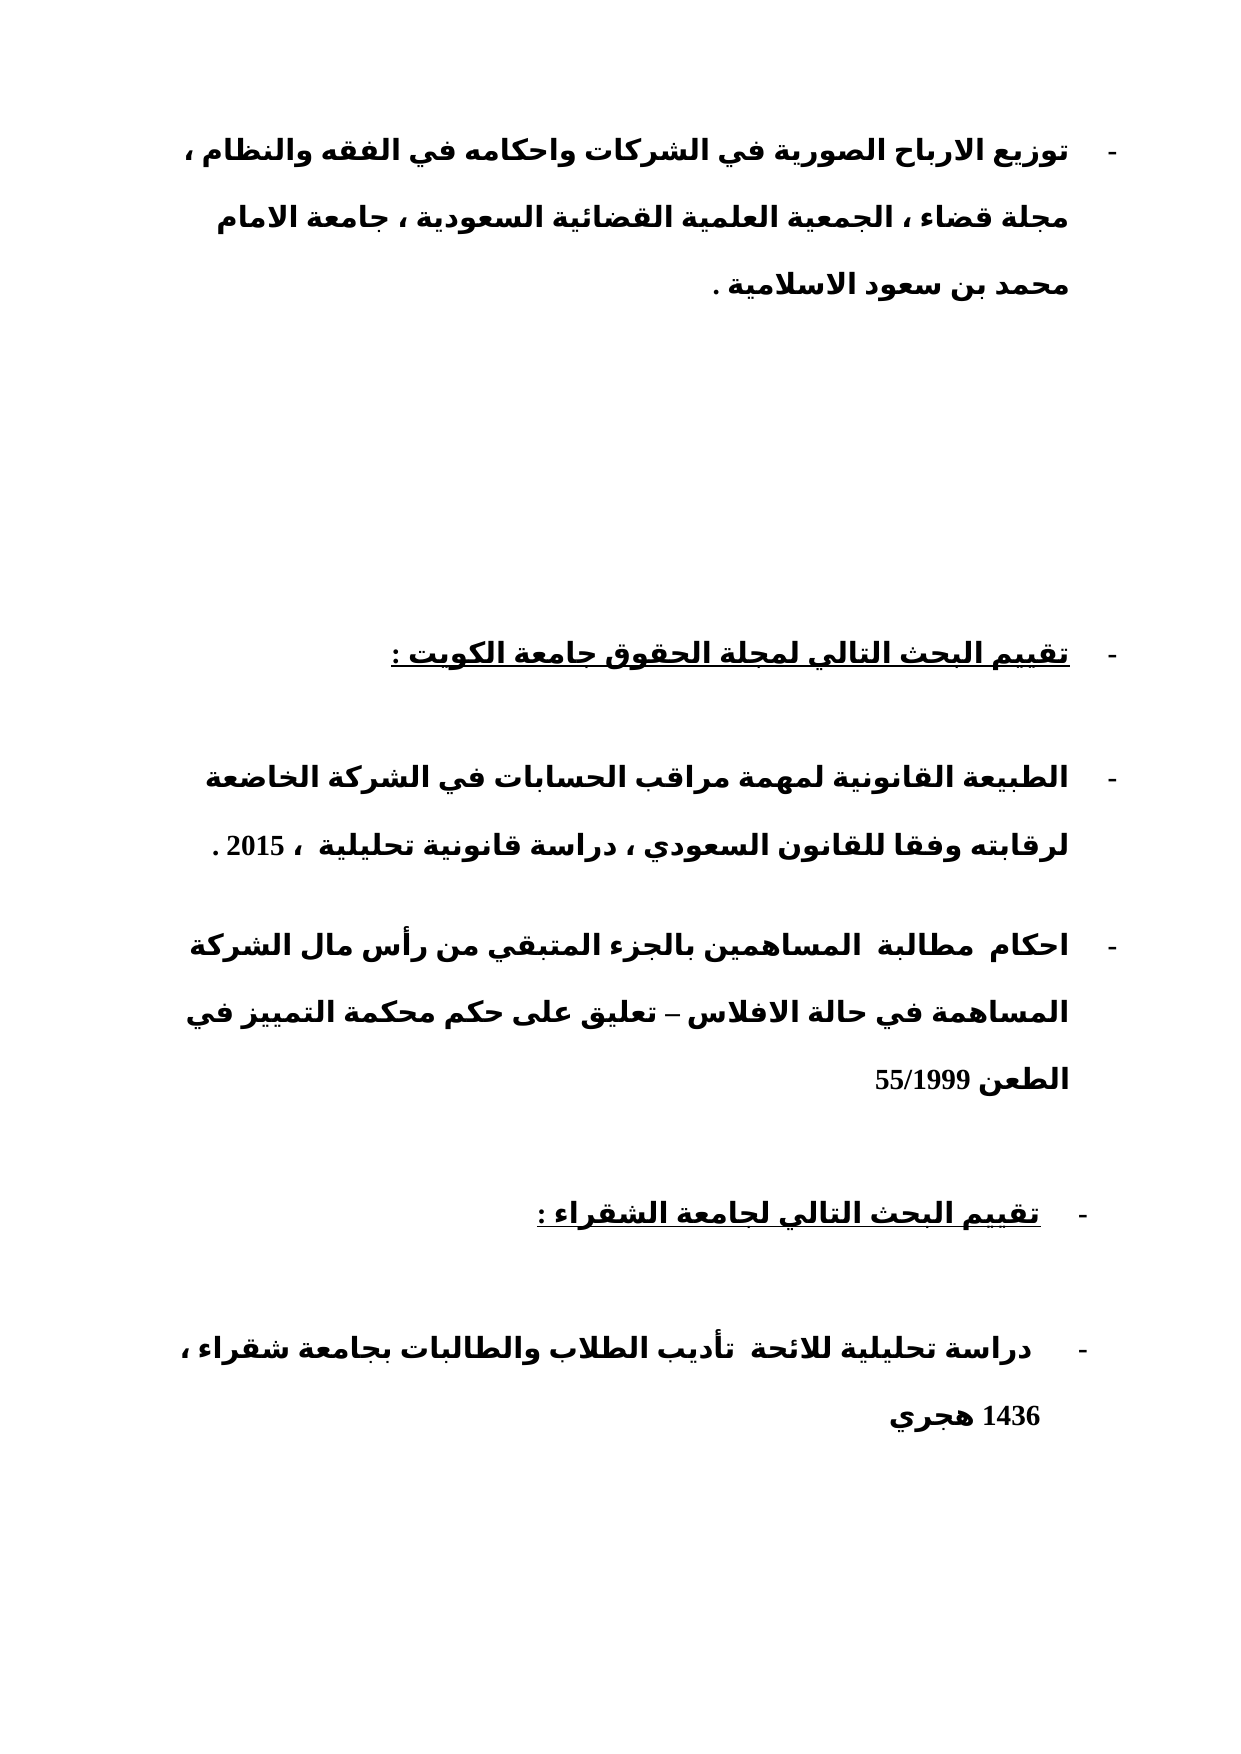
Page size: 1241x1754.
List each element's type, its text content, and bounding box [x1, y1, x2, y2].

list احكام مطالبة المساهمين بالجزء المتبقي من رأس مال الشركة المساهمة في حالة الافلاس – تعليق على حكم محكمة التمييز في الطعن 55/1999 [177, 928, 1107, 1096]
list توزيع الارباح الصورية في الشركات واحكامه في الفقه والنظام ، مجلة قضاء ، الجمعية العلمية القضائية السعودية ، جامعة الامام محمد بن سعود الاسلامية . [177, 133, 1107, 301]
list تقييم البحث التالي لجامعة الشقراء : [177, 1197, 1078, 1230]
list الطبيعة القانونية لمهمة مراقب الحسابات في الشركة الخاضعة لرقابته وفقا للقانون السعودي ، دراسة قانونية تحليلية ، 2015 . [177, 761, 1107, 861]
list دراسة تحليلية للائحة تأديب الطلاب والطالبات بجامعة شقراء ، 1436 هجري [177, 1331, 1078, 1431]
list تقييم البحث التالي لمجلة الحقوق جامعة الكويت : [177, 636, 1107, 669]
